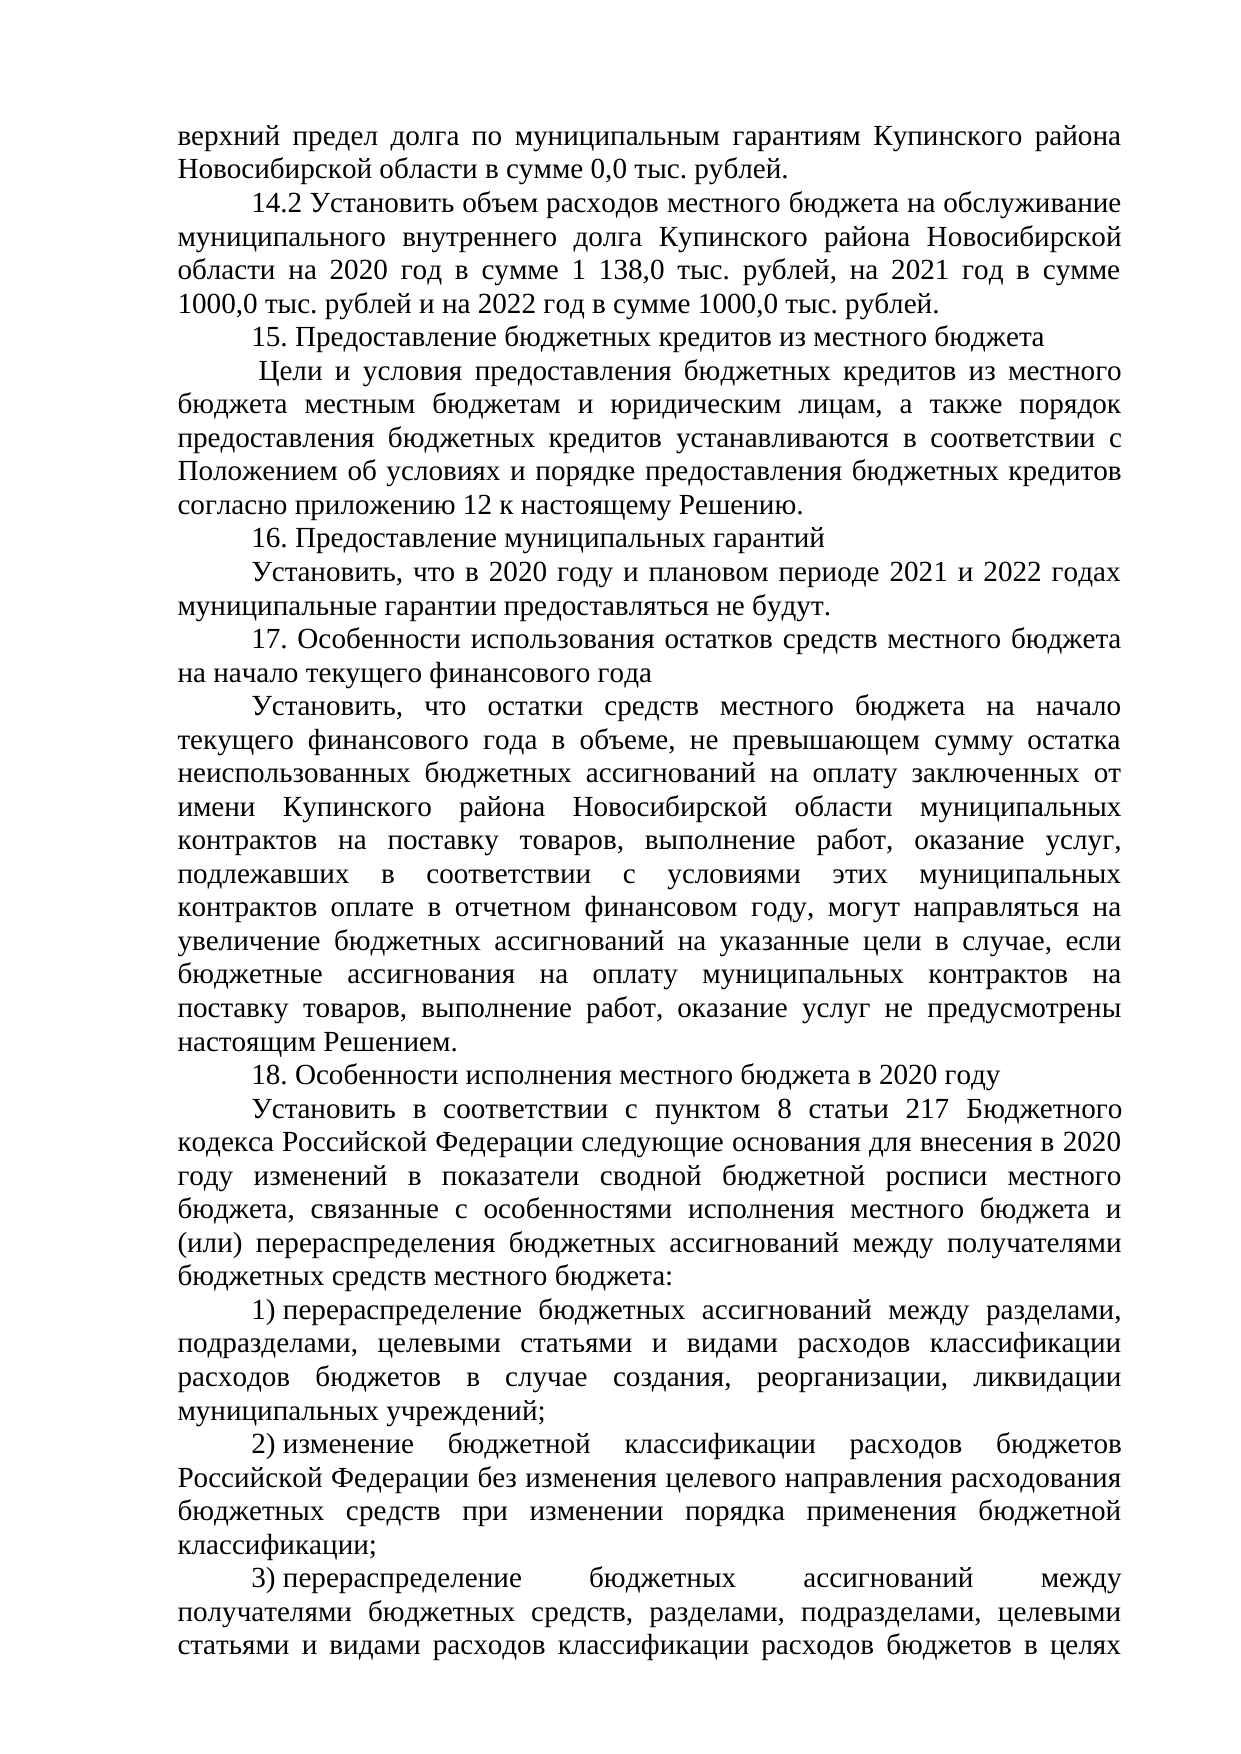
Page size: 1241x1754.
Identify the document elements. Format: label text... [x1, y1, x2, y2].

text Установить в соответствии с пунктом 8 статьи 217 Бюджетного кодекса Российской Федерации следующие основания для внесения в 2020 году изменений в показатели сводной бюджетной росписи местного бюджета, связанные с особенностями исполнения местного бюджета и (или) перераспределения бюджетных ассигнований между получателями бюджетных средств местного бюджета: [177, 1091, 1122, 1292]
text Установить, что остатки средств местного бюджета на начало текущего финансового года в объеме, не превышающем сумму остатка неиспользованных бюджетных ассигнований на оплату заключенных от имени Купинского района Новосибирской области муниципальных контрактов на поставку товаров, выполнение работ, оказание услуг, подлежавших в соответствии с условиями этих муниципальных контрактов оплате в отчетном финансовом году, могут направляться на увеличение бюджетных ассигнований на указанные цели в случае, если бюджетные ассигнования на оплату муниципальных контрактов на поставку товаров, выполнение работ, оказание услуг не предусмотрены настоящим Решением. [177, 688, 1122, 1057]
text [177, 118, 1122, 185]
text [177, 1560, 1122, 1661]
text Установить, что в 2020 году и плановом периоде 2021 и 2022 годах муниципальные гарантии предоставляться не будут. [177, 554, 1122, 621]
text 2) изменение бюджетной классификации расходов бюджетов Российской Федерации без изменения целевого направления расходования бюджетных средств при изменении порядка применения бюджетной классификации; [177, 1426, 1122, 1560]
text 1) перераспределение бюджетных ассигнований между разделами, подразделами, целевыми статьями и видами расходов классификации расходов бюджетов в случае создания, реорганизации, ликвидации муниципальных учреждений; [177, 1292, 1122, 1426]
text 17. Особенности использования остатков средств местного бюджета на начало текущего финансового года [177, 621, 1122, 688]
text 14.2 Установить объем расходов местного бюджета на обслуживание муниципального внутреннего долга Купинского района Новосибирской области на 2020 год в сумме 1 138,0 тыс. рублей, на 2021 год в сумме 1000,0 тыс. рублей и на 2022 год в сумме 1000,0 тыс. рублей. [177, 185, 1122, 319]
text Цели и условия предоставления бюджетных кредитов из местного бюджета местным бюджетам и юридическим лицам, а также порядок предоставления бюджетных кредитов устанавливаются в соответствии с Положением об условиях и порядке предоставления бюджетных кредитов согласно приложению 12 к настоящему Решению. [177, 353, 1122, 521]
text 16. Предоставление муниципальных гарантий [177, 521, 1122, 554]
text 15. Предоставление бюджетных кредитов из местного бюджета [177, 319, 1122, 353]
text 18. Особенности исполнения местного бюджета в 2020 году [177, 1057, 1122, 1091]
